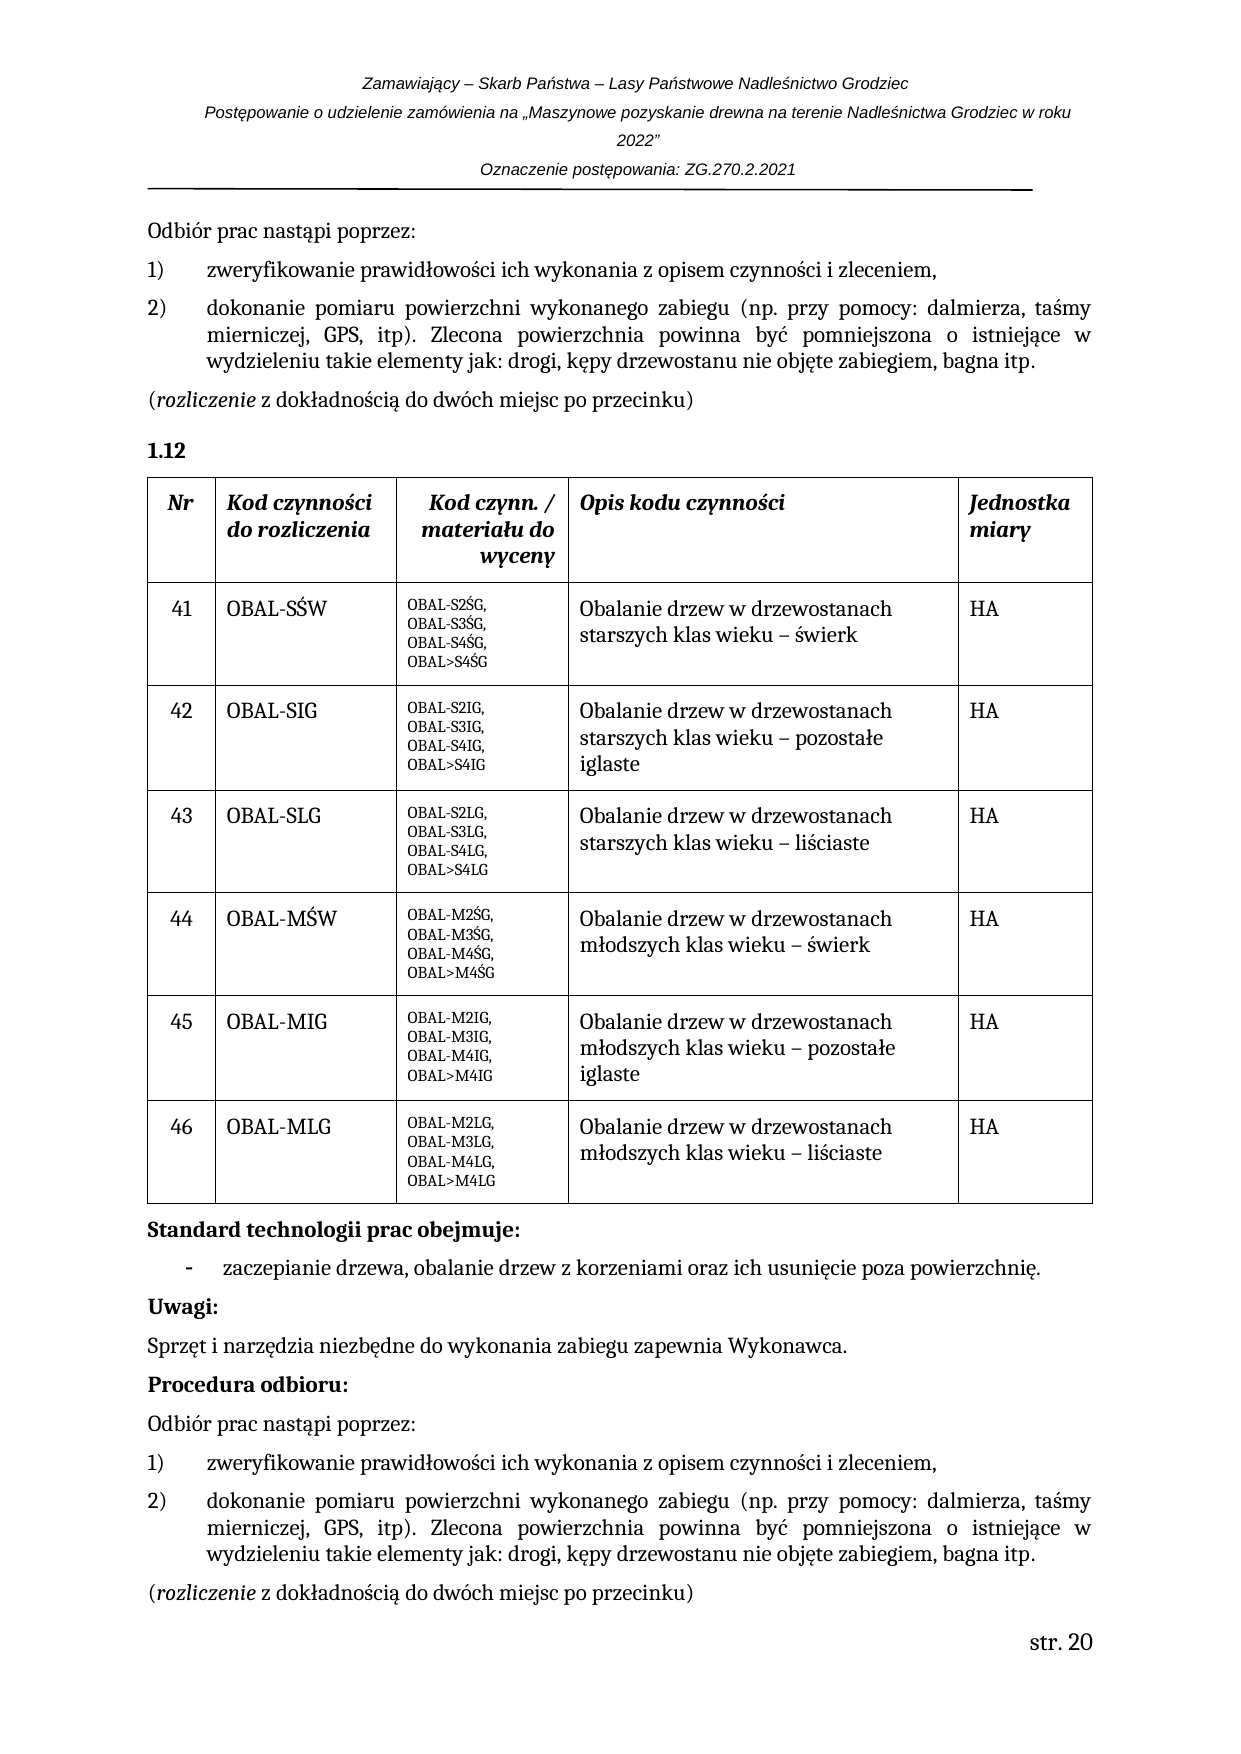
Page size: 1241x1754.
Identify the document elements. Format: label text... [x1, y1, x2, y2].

text 1) zweryfikowanie prawidłowości ich wykonania z opisem czynności i zleceniem, [148, 256, 1093, 283]
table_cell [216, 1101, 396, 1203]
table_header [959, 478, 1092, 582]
text 1) zweryfikowanie prawidłowości ich wykonania z opisem czynności i zleceniem, [148, 1449, 1093, 1476]
list zaczepianie drzewa, obalanie drzew z korzeniami oraz ich usunięcie poza powierzchnię. [185, 1255, 1093, 1282]
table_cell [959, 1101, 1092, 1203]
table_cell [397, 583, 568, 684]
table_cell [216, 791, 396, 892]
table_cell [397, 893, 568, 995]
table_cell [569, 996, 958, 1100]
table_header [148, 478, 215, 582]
text 1.12 [148, 438, 1093, 464]
text Sprzęt i narzędzia niezbędne do wykonania zabiegu zapewnia Wykonawca. [148, 1333, 1093, 1359]
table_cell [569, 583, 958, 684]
text (rozliczenie z dokładnością do dwóch miejsc po przecinku) [148, 1580, 1093, 1606]
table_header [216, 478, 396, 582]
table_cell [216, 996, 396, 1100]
text 2) dokonanie pomiaru powierzchni wykonanego zabiegu (np. przy pomocy: dalmierza, taśmy mierniczej, GPS, itp). Zlecona powierzchnia powinna być pomniejszona o istniejące w wydzieleniu takie elementy jak: drogi, kępy drzewostanu nie objęte zabiegiem, bagna itp. [148, 295, 1093, 374]
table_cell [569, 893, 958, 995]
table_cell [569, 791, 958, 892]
text 2) dokonanie pomiaru powierzchni wykonanego zabiegu (np. przy pomocy: dalmierza, taśmy mierniczej, GPS, itp). Zlecona powierzchnia powinna być pomniejszona o istniejące w wydzieleniu takie elementy jak: drogi, kępy drzewostanu nie objęte zabiegiem, bagna itp. [148, 1488, 1093, 1567]
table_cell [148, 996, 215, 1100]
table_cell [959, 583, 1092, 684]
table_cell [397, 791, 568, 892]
text Odbiór prac nastąpi poprzez: [148, 1411, 1093, 1437]
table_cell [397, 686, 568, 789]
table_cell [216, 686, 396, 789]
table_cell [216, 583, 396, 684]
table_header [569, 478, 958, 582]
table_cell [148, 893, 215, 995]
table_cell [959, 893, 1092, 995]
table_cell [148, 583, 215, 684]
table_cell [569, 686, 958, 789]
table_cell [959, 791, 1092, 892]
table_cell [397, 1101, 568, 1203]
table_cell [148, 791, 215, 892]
text Uwagi: [148, 1294, 1093, 1320]
text Odbiór prac nastąpi poprzez: [148, 217, 1093, 244]
text (rozliczenie z dokładnością do dwóch miejsc po przecinku) [148, 387, 1093, 413]
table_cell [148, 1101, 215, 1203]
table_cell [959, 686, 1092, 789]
text Procedura odbioru: [148, 1372, 1093, 1398]
text Standard technologii prac obejmuje: [148, 1216, 1093, 1243]
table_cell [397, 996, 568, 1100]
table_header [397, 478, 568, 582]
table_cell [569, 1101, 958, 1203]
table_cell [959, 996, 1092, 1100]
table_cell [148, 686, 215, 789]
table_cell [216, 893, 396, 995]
